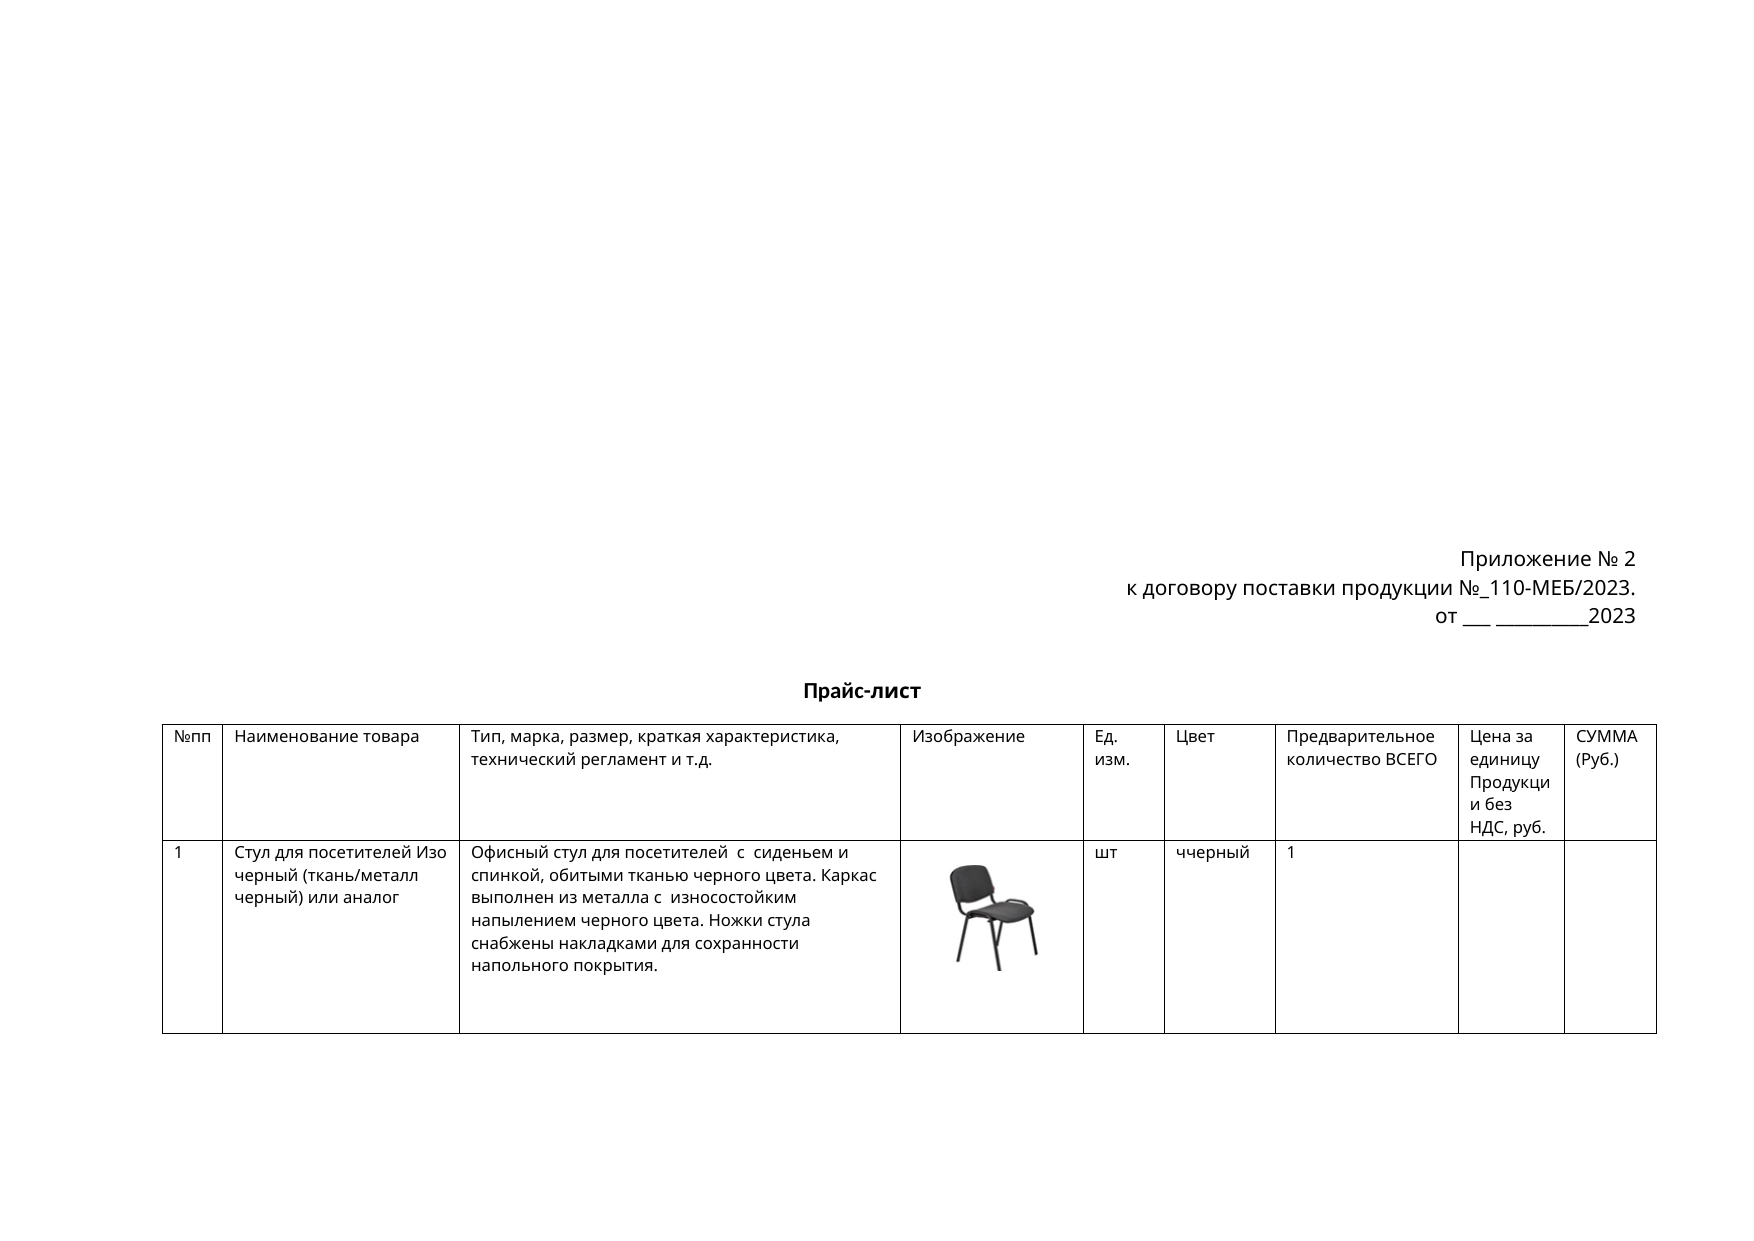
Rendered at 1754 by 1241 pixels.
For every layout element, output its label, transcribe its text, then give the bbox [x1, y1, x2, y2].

table_header Тип, марка, размер, краткая характеристика, технический регламент и т.д. [460, 725, 900, 839]
text к договору поставки продукции №_110-МЕБ/2023. [89, 573, 1636, 601]
table_header Цена за единицу Продукции без НДС, руб. [1459, 725, 1564, 839]
table_cell [1459, 841, 1564, 1033]
table_header №пп [163, 725, 222, 839]
table_cell ччерный [1165, 841, 1275, 1033]
picture [946, 865, 1041, 971]
table_header Ед. изм. [1084, 725, 1164, 839]
table_header Предварительное количество ВСЕГО [1276, 725, 1458, 839]
table_header СУММА (Руб.) [1565, 725, 1656, 839]
text от ___ __________2023 [89, 601, 1636, 630]
table_cell 1 [1276, 841, 1458, 1033]
table_cell Офисный стул для посетителей с сиденьем и спинкой, обитыми тканью черного цвета. Каркас выполнен из металла с износостойким напылением черного цвета. Ножки стула снабжены накладками для сохранности напольного покрытия. [460, 841, 900, 1033]
table_cell 1 [163, 841, 222, 1033]
table_cell [1565, 841, 1656, 1033]
table_cell Стул для посетителей Изо черный (ткань/металл черный) или аналог [223, 841, 459, 1033]
text Приложение № 2 [89, 544, 1636, 573]
table_header Изображение [901, 725, 1083, 839]
text Прайс-лист [89, 677, 1636, 705]
table_header Наименование товара [223, 725, 459, 839]
table_header Цвет [1165, 725, 1275, 839]
table_cell [901, 841, 1083, 1033]
table_cell шт [1084, 841, 1164, 1033]
